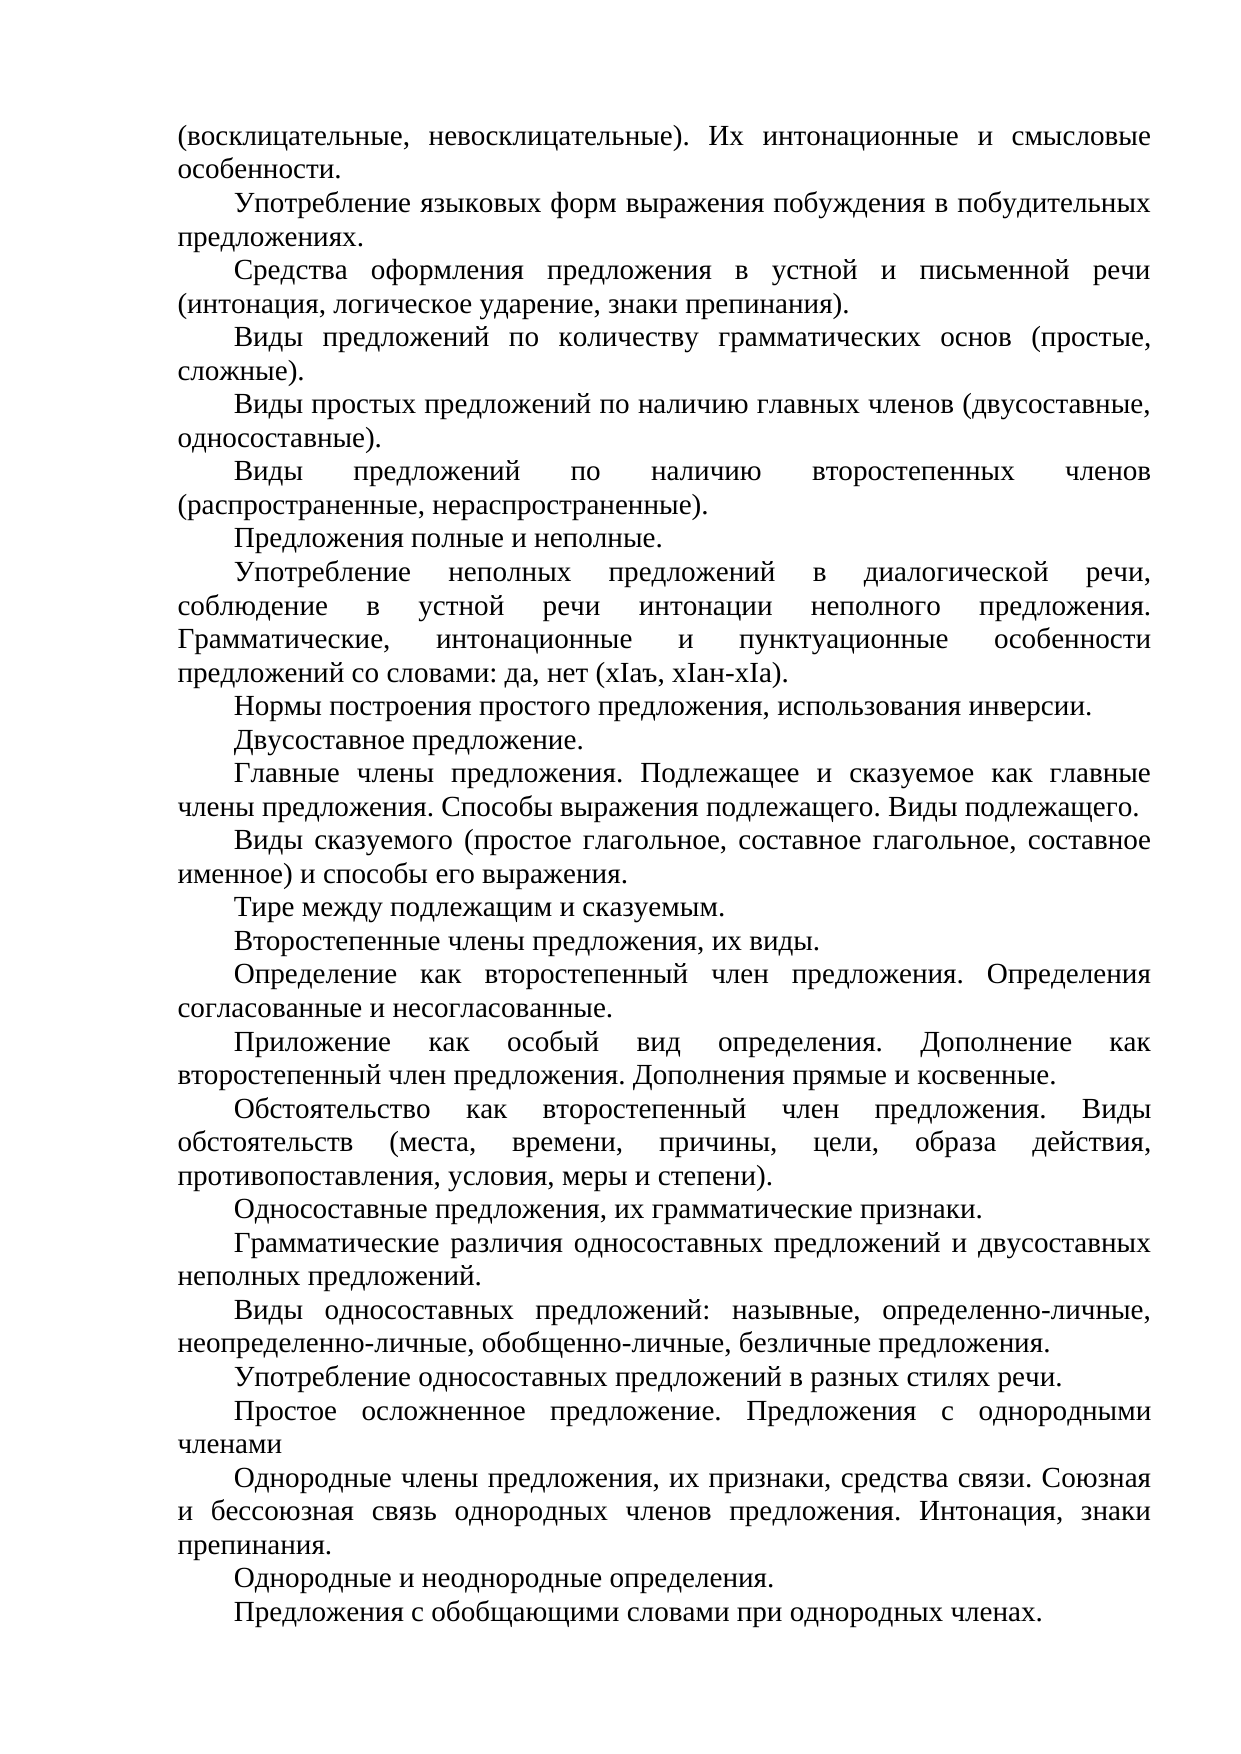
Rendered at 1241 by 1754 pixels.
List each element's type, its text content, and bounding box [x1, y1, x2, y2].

text Простое осложненное предложение. Предложения с однородными членами [177, 1393, 1152, 1460]
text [177, 118, 1152, 185]
text Употребление неполных предложений в диалогической речи, соблюдение в устной речи интонации неполного предложения. Грамматические, интонационные и пунктуационные особенности предложений со словами: да, нет (хIаъ, хIан-хIа). [177, 554, 1152, 688]
text Нормы построения простого предложения, использования инверсии. [177, 688, 1152, 722]
text Односоставные предложения, их грамматические признаки. [177, 1191, 1152, 1225]
text Употребление языковых форм выражения побуждения в побудительных предложениях. [177, 185, 1152, 252]
text Употребление односоставных предложений в разных стилях речи. [177, 1359, 1152, 1393]
text Предложения с обобщающими словами при однородных членах. [177, 1594, 1152, 1627]
text Второстепенные члены предложения, их виды. [177, 923, 1152, 957]
text Грамматические различия односоставных предложений и двусоставных неполных предложений. [177, 1225, 1152, 1292]
text Определение как второстепенный член предложения. Определения согласованные и несогласованные. [177, 957, 1152, 1024]
text Предложения полные и неполные. [177, 521, 1152, 554]
text Приложение как особый вид определения. Дополнение как второстепенный член предложения. Дополнения прямые и косвенные. [177, 1024, 1152, 1091]
text Однородные и неоднородные определения. [177, 1560, 1152, 1594]
text Виды односоставных предложений: назывные, определенно-личные, неопределенно-личные, обобщенно-личные, безличные предложения. [177, 1292, 1152, 1359]
text Обстоятельство как второстепенный член предложения. Виды обстоятельств (места, времени, причины, цели, образа действия, противопоставления, условия, меры и степени). [177, 1091, 1152, 1191]
text Виды сказуемого (простое глагольное, составное глагольное, составное именное) и способы его выражения. [177, 822, 1152, 889]
text Виды предложений по количеству грамматических основ (простые, сложные). [177, 319, 1152, 386]
text Средства оформления предложения в устной и письменной речи (интонация, логическое ударение, знаки препинания). [177, 252, 1152, 319]
text Виды простых предложений по наличию главных членов (двусоставные, односоставные). [177, 386, 1152, 453]
text Двусоставное предложение. [177, 722, 1152, 755]
text Виды предложений по наличию второстепенных членов (распространенные, нераспространенные). [177, 453, 1152, 521]
text Однородные члены предложения, их признаки, средства связи. Союзная и бессоюзная связь однородных членов предложения. Интонация, знаки препинания. [177, 1460, 1152, 1560]
text Тире между подлежащим и сказуемым. [177, 889, 1152, 923]
text Главные члены предложения. Подлежащее и сказуемое как главные члены предложения. Способы выражения подлежащего. Виды подлежащего. [177, 755, 1152, 822]
